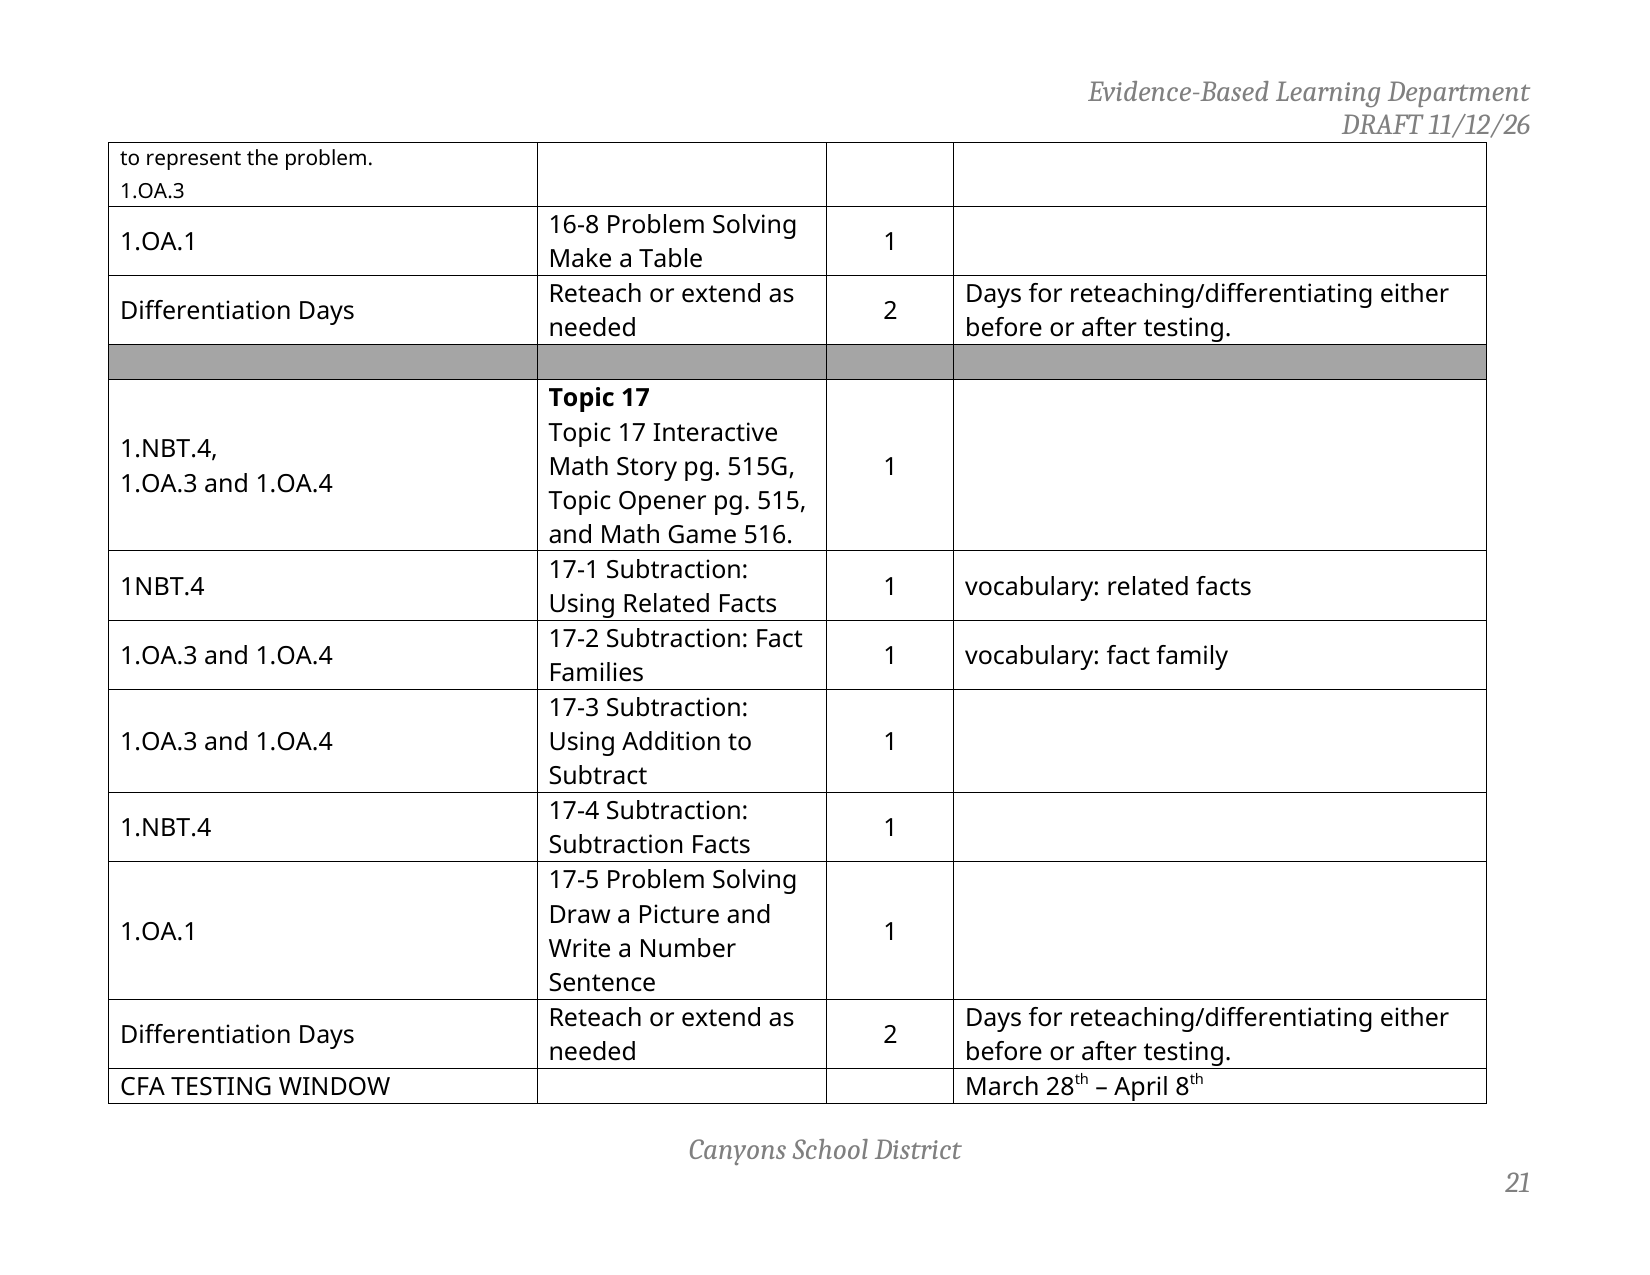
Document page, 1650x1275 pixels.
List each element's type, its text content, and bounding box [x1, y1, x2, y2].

table_cell [538, 345, 826, 379]
table_cell 1NBT.4 [109, 551, 537, 619]
table_cell 1 [827, 551, 953, 619]
table_cell CFA TESTING WINDOW [109, 1069, 537, 1103]
table_cell [827, 345, 953, 379]
table_cell Days for reteaching/differentiating either before or after testing. [954, 1000, 1486, 1068]
table_cell [827, 1069, 953, 1103]
table_cell 17-4 Subtraction: Subtraction Facts [538, 793, 826, 861]
table_cell 2 [827, 1000, 953, 1068]
table_cell 1.OA.3 and 1.OA.4 [109, 621, 537, 689]
table_cell 17-1 Subtraction: Using Related Facts [538, 551, 826, 619]
table_cell 16-8 Problem Solving Make a Table [538, 207, 826, 275]
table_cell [109, 143, 537, 206]
table_cell vocabulary: fact family [954, 621, 1486, 689]
table_cell 1 [827, 793, 953, 861]
table_cell 1 [827, 690, 953, 792]
table_cell [954, 380, 1486, 550]
table_cell 1 [827, 380, 953, 550]
table_cell 17-5 Problem Solving Draw a Picture and Write a Number Sentence [538, 862, 826, 998]
table_cell [954, 143, 1486, 206]
table_cell [538, 1069, 826, 1103]
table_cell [538, 143, 826, 206]
table_cell 1 [827, 862, 953, 998]
table_cell Reteach or extend as needed [538, 1000, 826, 1068]
table_cell Topic 17 Topic 17 Interactive Math Story pg. 515G, Topic Opener pg. 515, and Math Game 516. [538, 380, 826, 550]
table_cell Differentiation Days [109, 1000, 537, 1068]
table_cell Days for reteaching/differentiating either before or after testing. [954, 276, 1486, 344]
table_cell 1.OA.1 [109, 207, 537, 275]
table_cell 1 [827, 621, 953, 689]
table_cell Reteach or extend as needed [538, 276, 826, 344]
table_cell [954, 793, 1486, 861]
table_cell 1 [827, 207, 953, 275]
table_cell 17-2 Subtraction: Fact Families [538, 621, 826, 689]
table_cell 1.NBT.4, 1.OA.3 and 1.OA.4 [109, 380, 537, 550]
table_cell 1 [827, 143, 953, 206]
table_cell vocabulary: related facts [954, 551, 1486, 619]
table_cell March 28th – April 8th [954, 1069, 1486, 1103]
table_cell [954, 690, 1486, 792]
table_cell [954, 207, 1486, 275]
table_cell [109, 345, 537, 379]
table_cell [954, 345, 1486, 379]
table_cell 1.OA.3 and 1.OA.4 [109, 690, 537, 792]
table_cell 1.OA.1 [109, 862, 537, 998]
table_cell 17-3 Subtraction: Using Addition to Subtract [538, 690, 826, 792]
table_cell [954, 862, 1486, 998]
table_cell Differentiation Days [109, 276, 537, 344]
table_cell 2 [827, 276, 953, 344]
table_cell 1.NBT.4 [109, 793, 537, 861]
